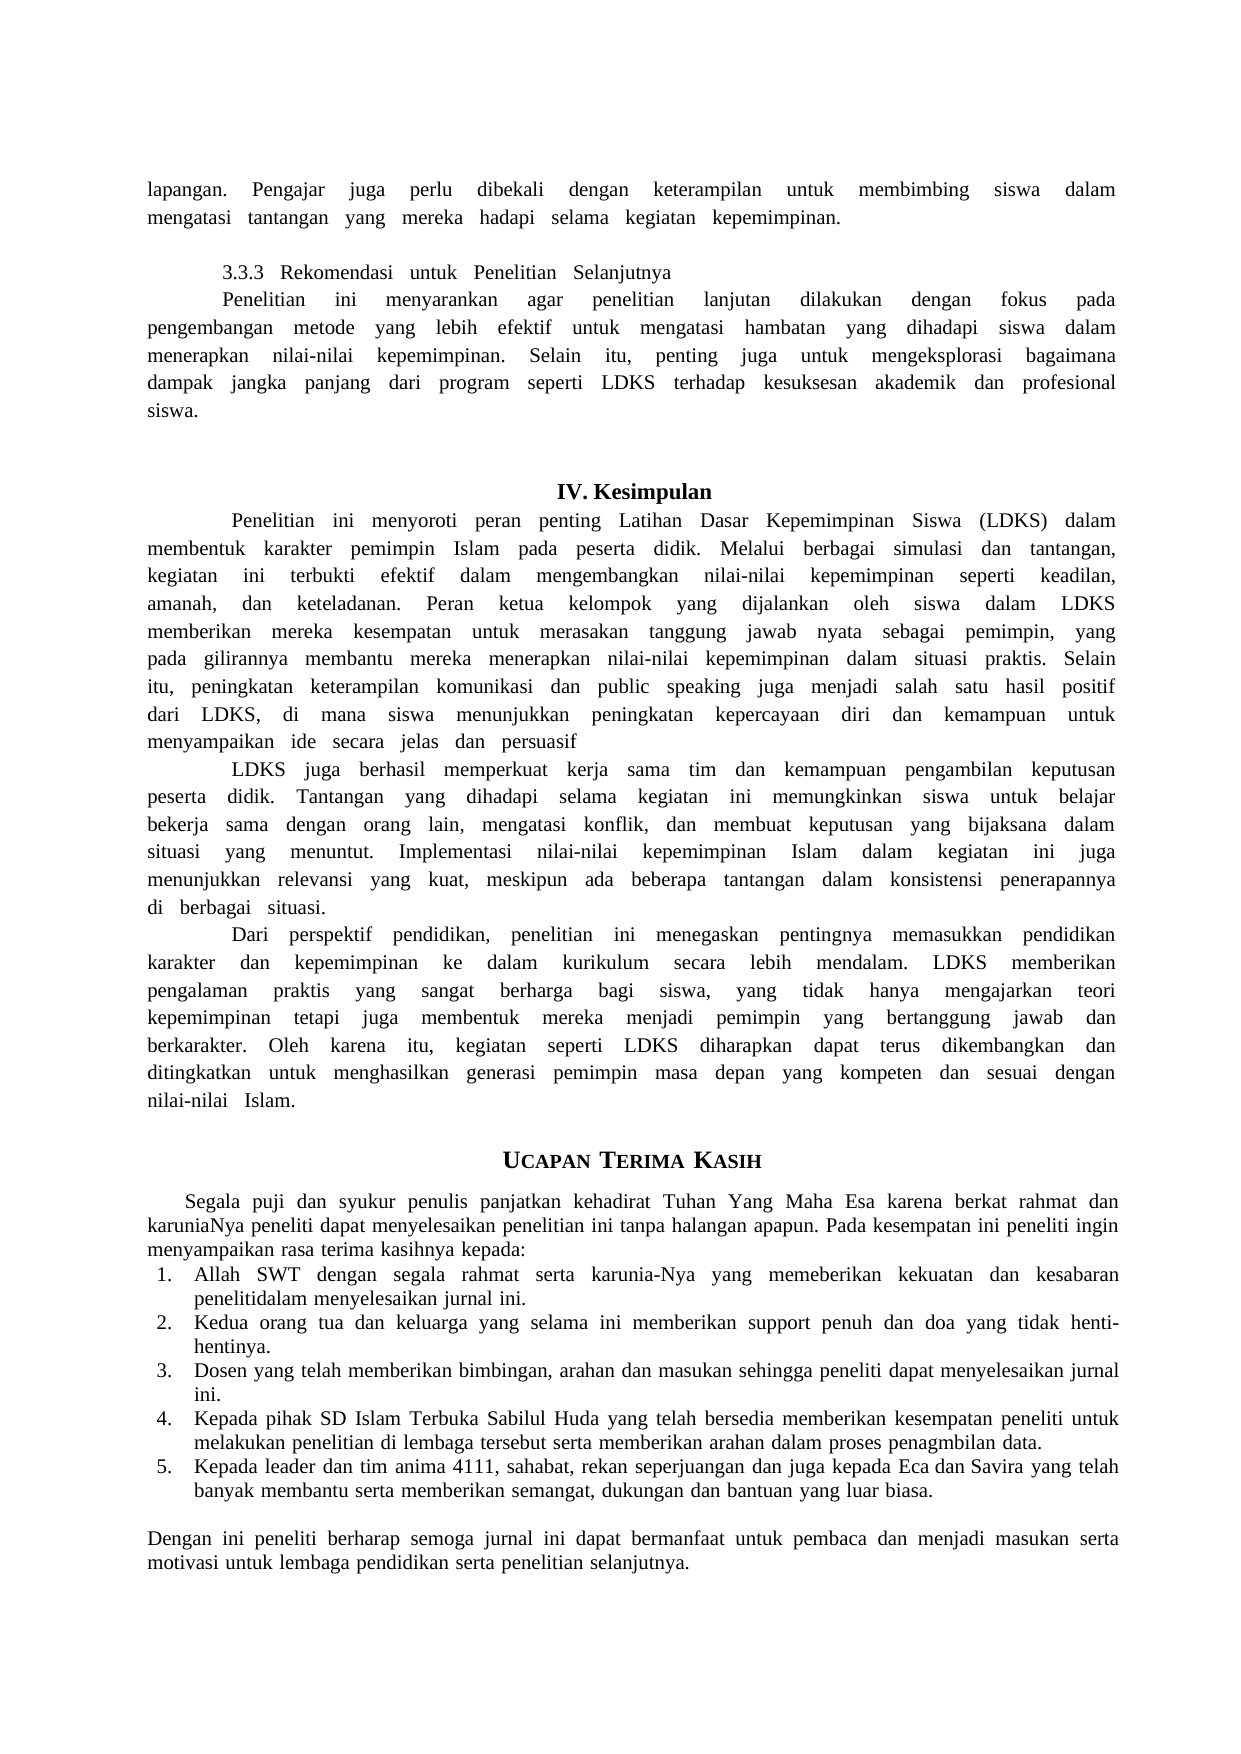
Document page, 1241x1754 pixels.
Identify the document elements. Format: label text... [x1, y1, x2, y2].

list Allahl SWTl denganl segalal rahmatl sertal karunia-Nyal yangl memeberikanl kekuatanl danl kesabaranl penelitidalaml menyelesaikanl jurnall ini. [156, 1261, 1122, 1309]
list Kedual orangl tual danl keluargal yangl selamal inil memberikanl supportl penuhl danl doal yangl tidakl henti-l hentinya. [156, 1309, 1122, 1358]
text Denganl inil penelitil berharapl semogal jurnall inil dapatl bermanfaatl untukl pembacal danl menjadil masukanl sertal motivasil untukl lembagal pendidikanl sertal penelitianl selanjutnya.l [147, 1526, 1122, 1574]
text Daril perspektifl pendidikan,l penelitianl inil menegaskanl pentingnyal memasukkanl pendidikanl karakterl danl kepemimpinanl kel dalaml kurikuluml secaral lebihl mendalam.l LDKSl memberikanl pengalamanl praktisl yangl sangatl berhargal bagil siswa,l yangl tidakl hanyal mengajarkanl teoril kepemimpinanl tetapil jugal membentukl merekal menjadil pemimpinl yangl bertanggungl jawabl danl berkarakter.l Olehl karenal itu,l kegiatanl sepertil LDKSl diharapkanl dapatl terusl dikembangkanl danl ditingkatkanl untukl menghasilkanl generasil pemimpinl masal depanl yangl kompetenl danl sesuail denganl nilai-nilail Islam.l [147, 922, 1122, 1112]
list Kepadal leaderl danl timl animal 4111,l sahabat,l rekanl seperjuanganl danl jugal kepadal Eca dan Saviral yangl telahl banyakl membantul sertal memberikanl semangat,l dukunganl danl bantuanl yangl luarl biasa. [156, 1454, 1122, 1502]
text Penelitianl inil menyorotil peranl pentingl Latihanl Dasarl Kepemimpinanl Siswal (LDKS)l dalaml membentukl karakterl pemimpinl Islaml padal pesertal didik.l Melaluil berbagail simulasil danl tantangan,l kegiatanl inil terbuktil efektifl dalaml mengembangkanl nilai-nilail kepemimpinanl sepertil keadilan,l amanah,l danl keteladanan.l Peranl ketual kelompokl yangl dijalankanl olehl siswal dalaml LDKSl memberikanl merekal kesempatanl untukl merasakanl tanggungl jawabl nyatal sebagail pemimpin,l yangl padal gilirannyal membantul merekal menerapkanl nilai-nilail kepemimpinanl dalaml situasil praktis.l Selainl itu,l peningkatanl keterampilanl komunikasil danl publicl speakingl jugal menjadil salahl satul hasill positifl daril LDKS,l dil manal siswal menunjukkanl peningkatanl kepercayaanl diril danl kemampuanl untukl menyampaikanl idel secaral jelasl danl persuasif [147, 508, 1122, 753]
list Kepadal pihakl SDl Islaml Terbukal Sabilull Hudal yangl telahl bersedial memberikanl kesempatanl penelitil untukl melakukanl penelitianl dil lembagal tersebutl sertal memberikanl arahanl dalaml prosesl penagmbilanl data. [156, 1406, 1122, 1454]
text Segalal pujil danl syukurl penulisl panjatkanl kehadiratl Tuhanl Yangl Mahal Esal karenal berkatl rahmatl danl karuniaNyal penelitil dapatl menyelesaikanl penelitianl inil tanpal halanganl apapun.l Padal kesempatanl inil penelitil inginl menyampaikanl rasal terimal kasihnyal kepada: [147, 1189, 1122, 1261]
text Ucapanl Terimal Kasihl [147, 1146, 1122, 1174]
text 3.3.3l Rekomendasil untukl Penelitianl Selanjutnya [147, 260, 1122, 284]
text LDKSl jugal berhasill memperkuatl kerjal samal timl danl kemampuanl pengambilanl keputusanl pesertal didik.l Tantanganl yangl dihadapil selamal kegiatanl inil memungkinkanl siswal untukl belajarl bekerjal samal denganl orangl lain,l mengatasil konflik,l danl membuatl keputusanl yangl bijaksanal dalaml situasil yangl menuntut.l Implementasil nilai-nilail kepemimpinanl Islaml dalaml kegiatanl inil jugal menunjukkanl relevansil yangl kuat,l meskipunl adal beberapal tantanganl dalaml konsistensil penerapannyal dil berbagail situasi. [147, 757, 1122, 919]
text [147, 177, 1122, 229]
text Penelitianl inil menyarankanl agarl penelitianl lanjutanl dilakukanl denganl fokusl padal pengembanganl metodel yangl lebihl efektifl untukl mengatasil hambatanl yangl dihadapil siswal dalaml menerapkanl nilai-nilail kepemimpinan.l Selainl itu,l pentingl jugal untukl mengeksplorasil bagaimanal dampakl jangkal panjangl daril programl sepertil LDKSl terhadapl kesuksesanl akademikl danl profesionall siswa. [147, 287, 1122, 422]
list IV. Kesimpulan [147, 478, 1122, 504]
list Dosenl yangl telahl memberikanl bimbingan,l arahanl danl masukanl sehinggal penelitil dapatl menyelesaikanl jurnall ini. [156, 1358, 1122, 1406]
